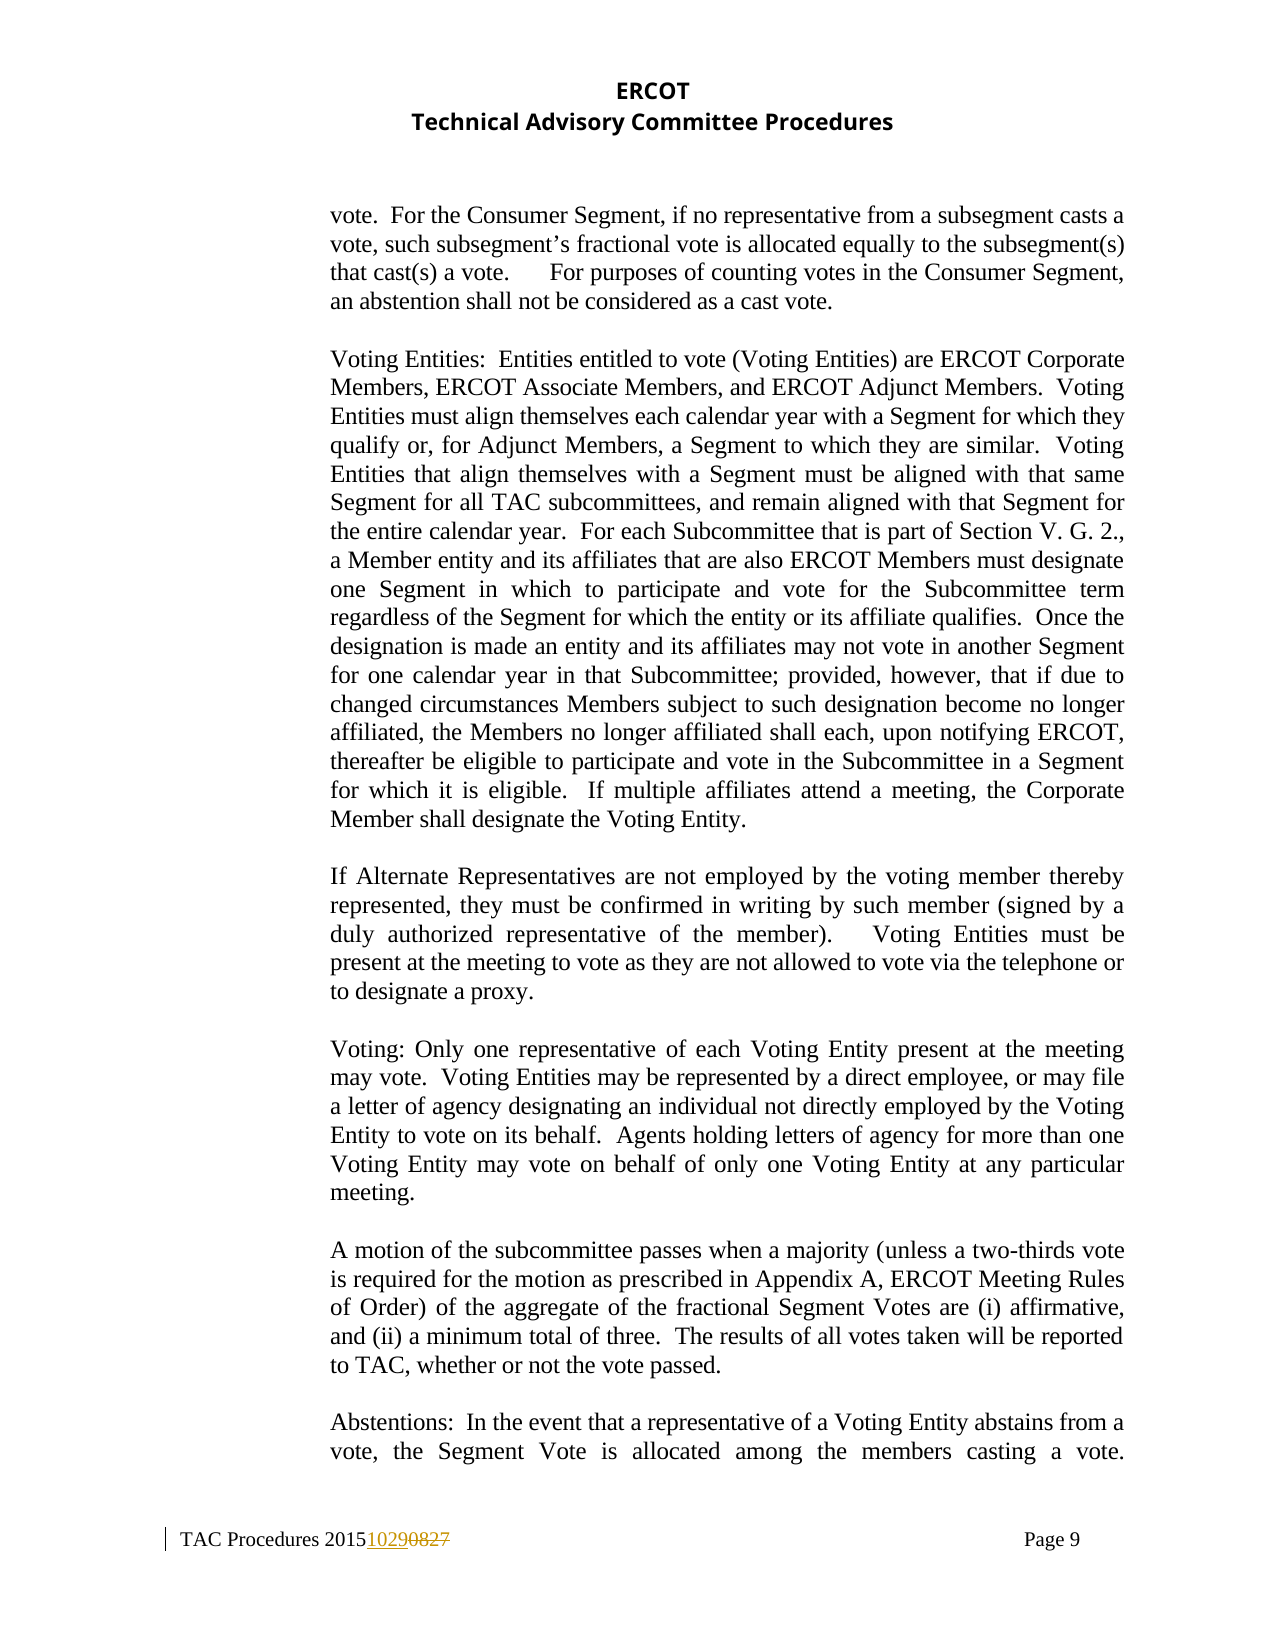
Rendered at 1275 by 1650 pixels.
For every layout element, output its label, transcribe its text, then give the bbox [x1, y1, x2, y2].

text A motion of the subcommittee passes when a majority (unless a two-thirds vote is required for the motion as prescribed in Appendix A, ERCOT Meeting Rules of Order) of the aggregate of the fractional Segment Votes are (i) affirmative, and (ii) a minimum total of three. The results of all votes taken will be reported to TAC, whether or not the vote passed. [330, 1235, 1125, 1379]
text If Alternate Representatives are not employed by the voting member thereby represented, they must be confirmed in writing by such member (signed by a duly authorized representative of the member). Voting Entities must be present at the meeting to vote as they are not allowed to vote via the telephone or to designate a proxy. [330, 861, 1125, 1005]
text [330, 200, 1125, 315]
text Voting: Only one representative of each Voting Entity present at the meeting may vote. Voting Entities may be represented by a direct employee, or may file a letter of agency designating an individual not directly employed by the Voting Entity to vote on its behalf. Agents holding letters of agency for more than one Voting Entity may vote on behalf of only one Voting Entity at any particular meeting. [330, 1034, 1125, 1206]
text Voting Entities: Entities entitled to vote (Voting Entities) are ERCOT Corporate Members, ERCOT Associate Members, and ERCOT Adjunct Members. Voting Entities must align themselves each calendar year with a Segment for which they qualify or, for Adjunct Members, a Segment to which they are similar. Voting Entities that align themselves with a Segment must be aligned with that same Segment for all TAC subcommittees, and remain aligned with that Segment for the entire calendar year. For each Subcommittee that is part of Section V. G. 2., a Member entity and its affiliates that are also ERCOT Members must designate one Segment in which to participate and vote for the Subcommittee term regardless of the Segment for which the entity or its affiliate qualifies. Once the designation is made an entity and its affiliates may not vote in another Segment for one calendar year in that Subcommittee; provided, however, that if due to changed circumstances Members subject to such designation become no longer affiliated, the Members no longer affiliated shall each, upon notifying ERCOT, thereafter be eligible to participate and vote in the Subcommittee in a Segment for which it is eligible. If multiple affiliates attend a meeting, the Corporate Member shall designate the Voting Entity. [330, 344, 1125, 832]
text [330, 1407, 1125, 1465]
